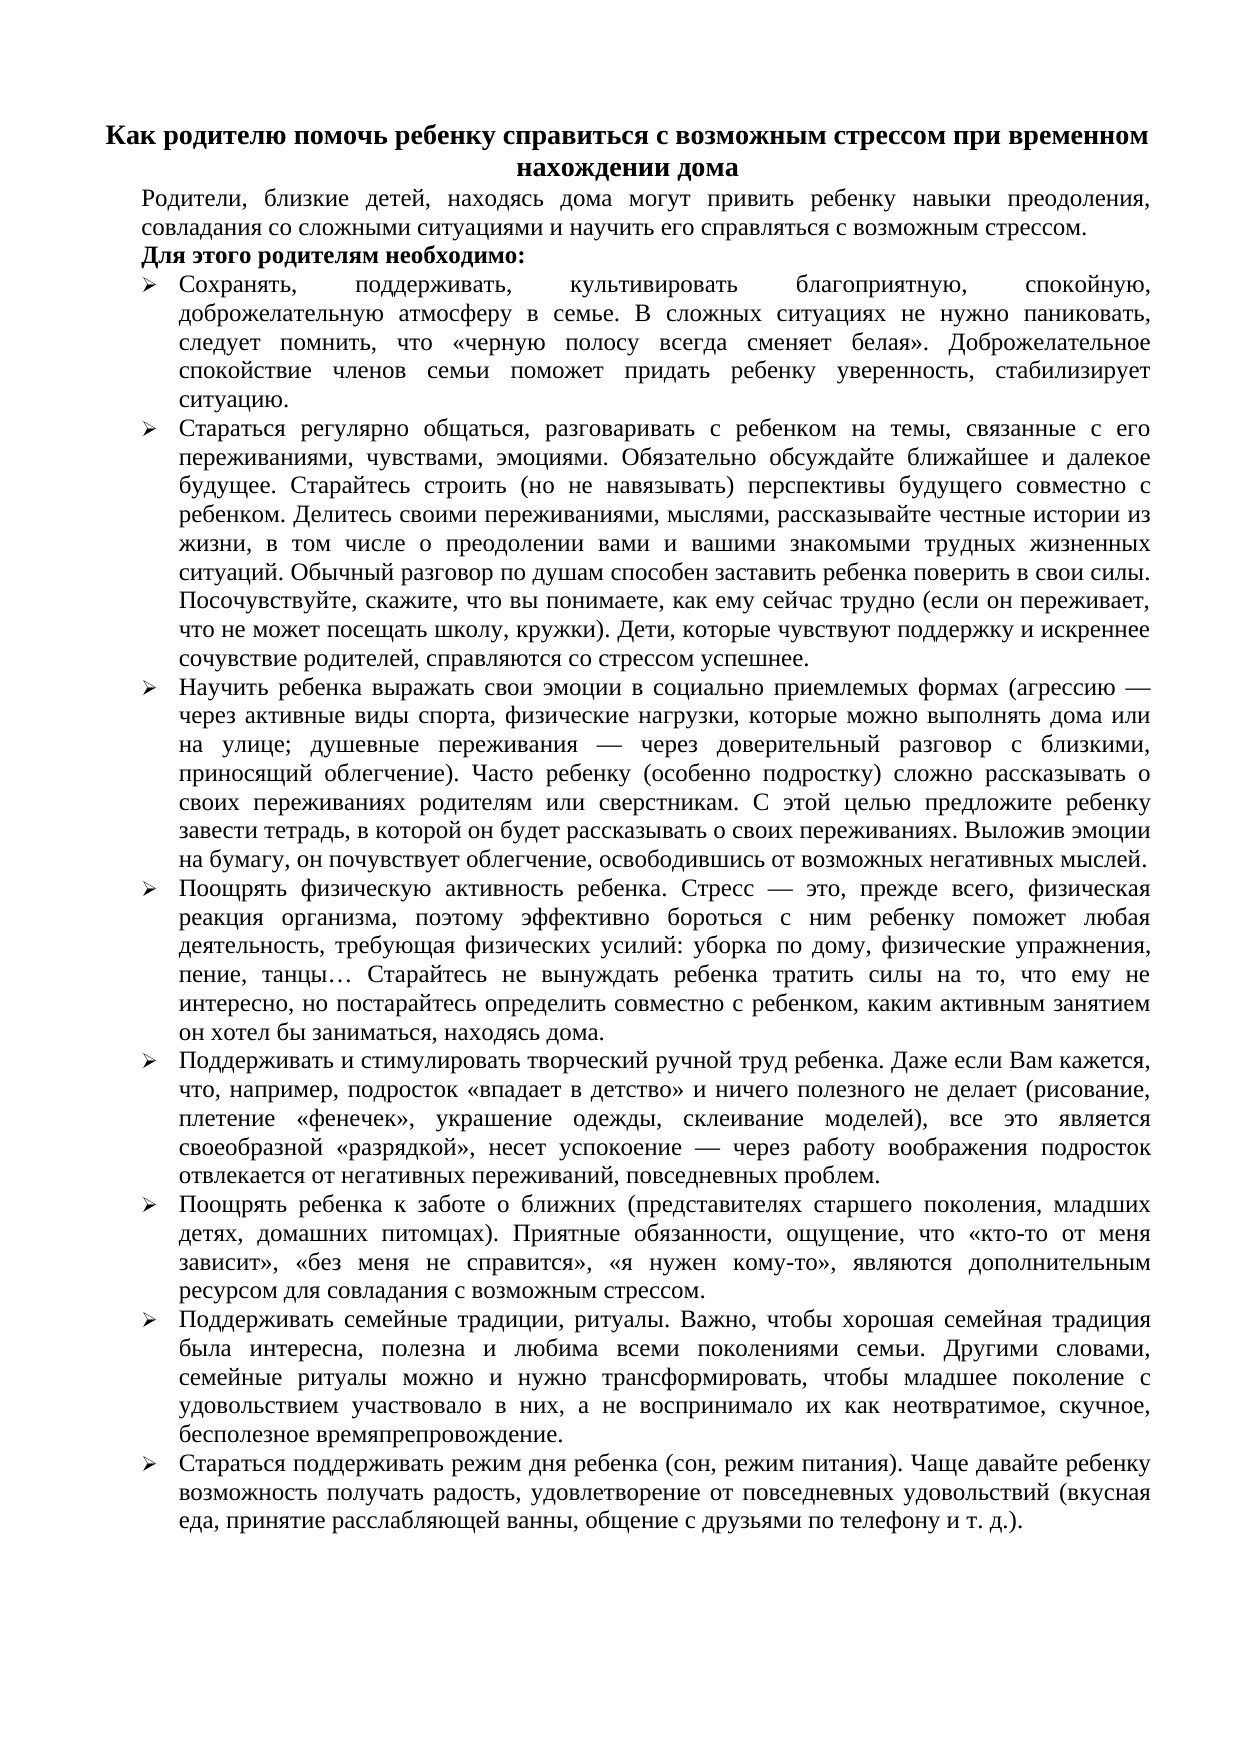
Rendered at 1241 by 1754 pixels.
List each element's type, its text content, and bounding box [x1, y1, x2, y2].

list Поддерживать семейные традиции, ритуалы. Важно, чтобы хорошая семейная традиция была интересна, полезна и любима всеми поколениями семьи. Другими словами, семейные ритуалы можно и нужно трансформировать, чтобы младшее поколение с удовольствием участвовало в них, а не воспринимало их как неотвратимое, скучное, бесполезное времяпрепровождение. [141, 1304, 1152, 1448]
text Родители, близкие детей, находясь дома могут привить ребенку навыки преодоления, совладания со сложными ситуациями и научить его справляться с возможным стрессом. [141, 183, 1152, 240]
text Для этого родителям необходимо: [141, 240, 1152, 269]
list Стараться поддерживать режим дня ребенка (сон, режим питания). Чаще давайте ребенку возможность получать радость, удовлетворение от повседневных удовольствий (вкусная еда, принятие расслабляющей ванны, общение с друзьями по телефону и т. д.). [141, 1448, 1152, 1534]
list Стараться регулярно общаться, разговаривать с ребенком на темы, связанные с его переживаниями, чувствами, эмоциями. Обязательно обсуждайте ближайшее и далекое будущее. Старайтесь строить (но не навязывать) перспективы будущего совместно с ребенком. Делитесь своими переживаниями, мыслями, рассказывайте честные истории из жизни, в том числе о преодолении вами и вашими знакомыми трудных жизненных ситуаций. Обычный разговор по душам способен заставить ребенка поверить в свои силы. Посочувствуйте, скажите, что вы понимаете, как ему сейчас трудно (если он переживает, что не может посещать школу, кружки). Дети, которые чувствуют поддержку и искреннее сочувствие родителей, справляются со стрессом успешнее. [141, 413, 1152, 672]
list Поощрять ребенка к заботе о ближних (представителях старшего поколения, младших детях, домашних питомцах). Приятные обязанности, ощущение, что «кто-то от меня зависит», «без меня не справится», «я нужен кому-то», являются дополнительным ресурсом для совладания с возможным стрессом. [141, 1189, 1152, 1304]
list Поддерживать и стимулировать творческий ручной труд ребенка. Даже если Вам кажется, что, например, подросток «впадает в детство» и ничего полезного не делает (рисование, плетение «фенечек», украшение одежды, склеивание моделей), все это является своеобразной «разрядкой», несет успокоение — через работу воображения подросток отвлекается от негативных переживаний, повседневных проблем. [141, 1045, 1152, 1189]
text Как родителю помочь ребенку справиться с возможным стрессом при временном нахождении дома [103, 118, 1152, 183]
list Поощрять физическую активность ребенка. Стресс — это, прежде всего, физическая реакция организма, поэтому эффективно бороться с ним ребенку поможет любая деятельность, требующая физических усилий: уборка по дому, физические упражнения, пение, танцы… Старайтесь не вынуждать ребенка тратить силы на то, что ему не интересно, но постарайтесь определить совместно с ребенком, каким активным занятием он хотел бы заниматься, находясь дома. [141, 873, 1152, 1045]
list Научить ребенка выражать свои эмоции в социально приемлемых формах (агрессию — через активные виды спорта, физические нагрузки, которые можно выполнять дома или на улице; душевные переживания — через доверительный разговор с близкими, приносящий облегчение). Часто ребенку (особенно подростку) сложно рассказывать о своих переживаниях родителям или сверстникам. С этой целью предложите ребенку завести тетрадь, в которой он будет рассказывать о своих переживаниях. Выложив эмоции на бумагу, он почувствует облегчение, освободившись от возможных негативных мыслей. [141, 672, 1152, 873]
list Сохранять, поддерживать, культивировать благоприятную, спокойную, доброжелательную атмосферу в семье. В сложных ситуациях не нужно паниковать, следует помнить, что «черную полосу всегда сменяет белая». Доброжелательное спокойствие членов семьи поможет придать ребенку уверенность, стабилизирует ситуацию. [141, 269, 1152, 413]
